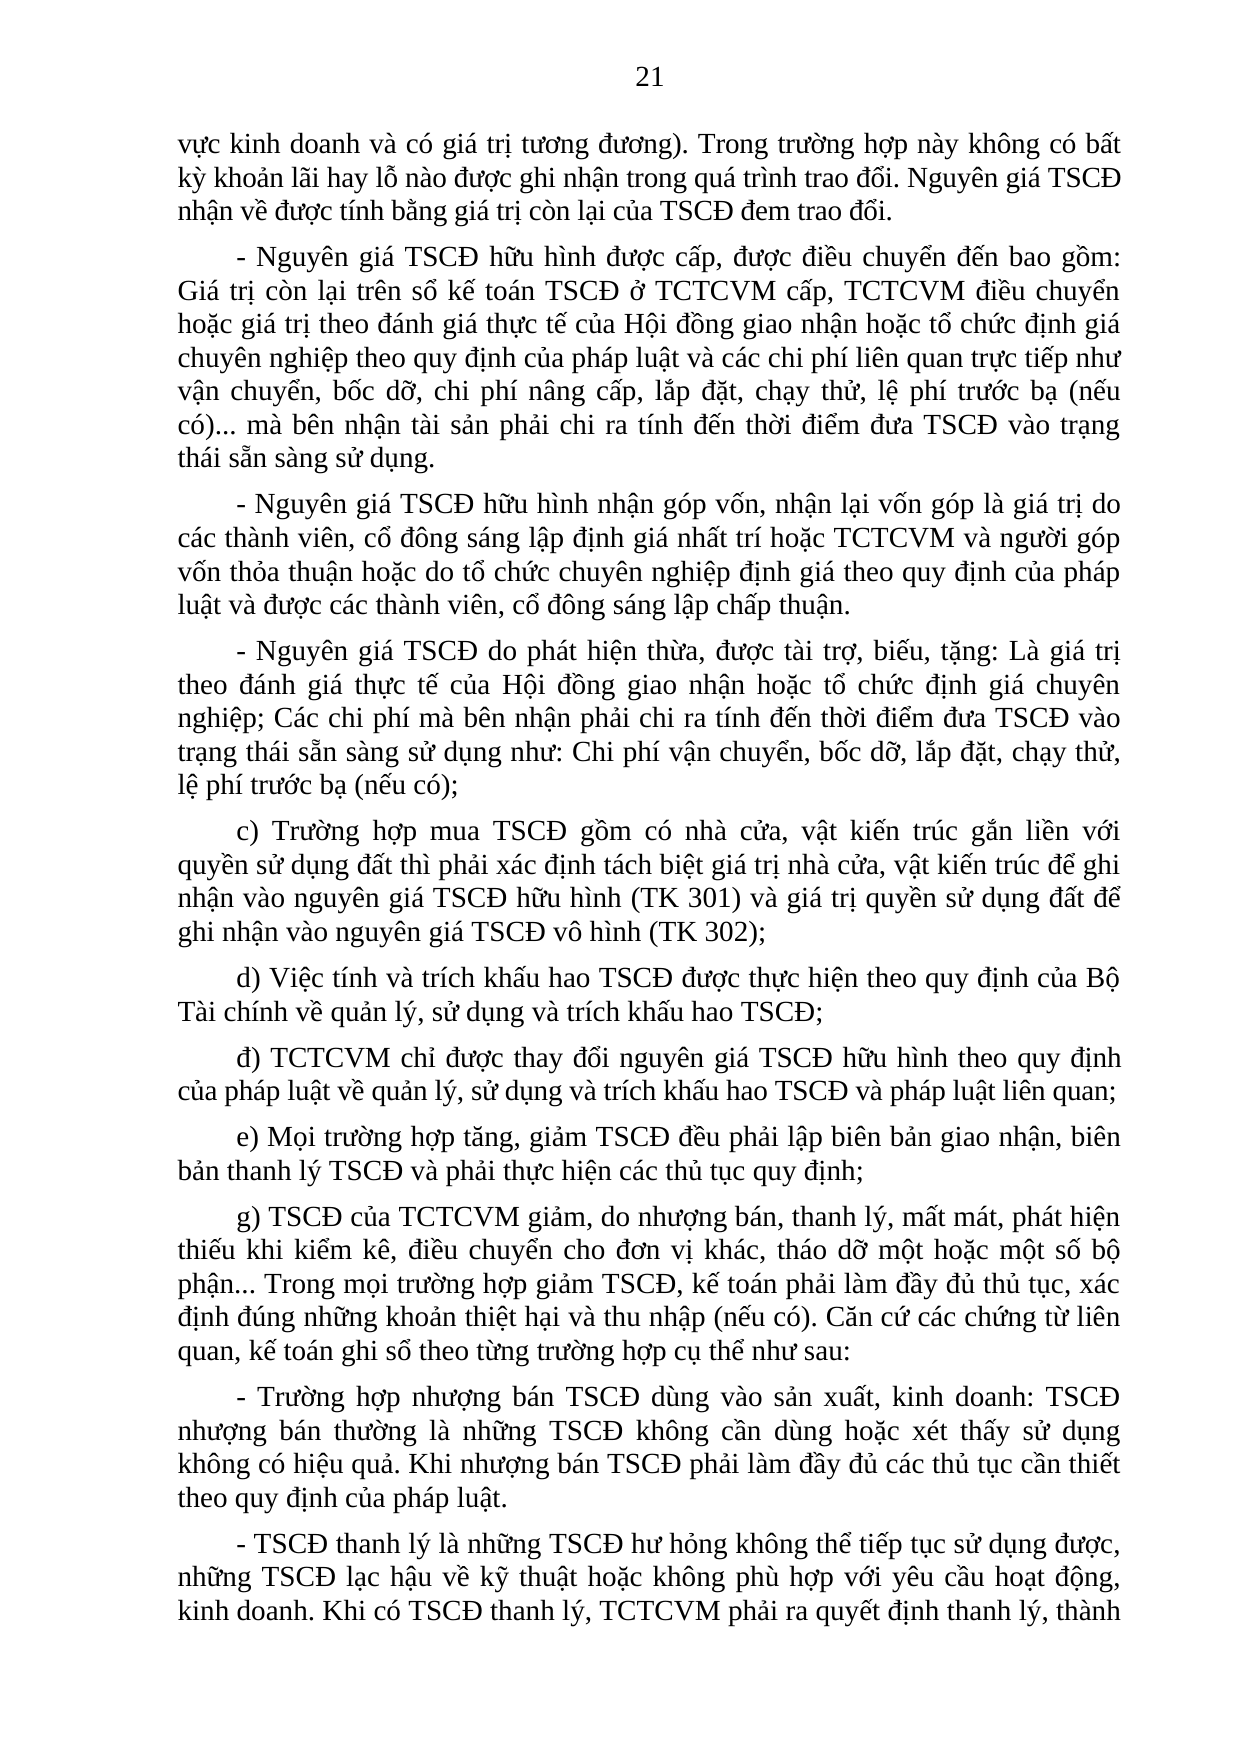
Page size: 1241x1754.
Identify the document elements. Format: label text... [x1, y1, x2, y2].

text c) Trường hợp mua TSCĐ gồm có nhà cửa, vật kiến trúc gắn liền với quyền sử dụng đất thì phải xác định tách biệt giá trị nhà cửa, vật kiến trúc để ghi nhận vào nguyên giá TSCĐ hữu hình (TK 301) và giá trị quyền sử dụng đất để ghi nhận vào nguyên giá TSCĐ vô hình (TK 302); [177, 813, 1122, 948]
text - Nguyên giá TSCĐ hữu hình nhận góp vốn, nhận lại vốn góp là giá trị do các thành viên, cổ đông sáng lập định giá nhất trí hoặc TCTCVM và người góp vốn thỏa thuận hoặc do tổ chức chuyên nghiệp định giá theo quy định của pháp luật và được các thành viên, cổ đông sáng lập chấp thuận. [177, 487, 1122, 621]
text e) Mọi trường hợp tăng, giảm TSCĐ đều phải lập biên bản giao nhận, biên bản thanh lý TSCĐ và phải thực hiện các thủ tục quy định; [177, 1119, 1122, 1186]
text d) Việc tính và trích khấu hao TSCĐ được thực hiện theo quy định của Bộ Tài chính về quản lý, sử dụng và trích khấu hao TSCĐ; [177, 960, 1122, 1027]
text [177, 1526, 1122, 1626]
text - Nguyên giá TSCĐ do phát hiện thừa, được tài trợ, biếu, tặng: Là giá trị theo đánh giá thực tế của Hội đồng giao nhận hoặc tổ chức định giá chuyên nghiệp; Các chi phí mà bên nhận phải chi ra tính đến thời điểm đưa TSCĐ vào trạng thái sẵn sàng sử dụng như: Chi phí vận chuyển, bốc dỡ, lắp đặt, chạy thử, lệ phí trước bạ (nếu có); [177, 633, 1122, 801]
text đ) TCTCVM chỉ được thay đổi nguyên giá TSCĐ hữu hình theo quy định của pháp luật về quản lý, sử dụng và trích khấu hao TSCĐ và pháp luật liên quan; [177, 1040, 1122, 1107]
text g) TSCĐ của TCTCVM giảm, do nhượng bán, thanh lý, mất mát, phát hiện thiếu khi kiểm kê, điều chuyển cho đơn vị khác, tháo dỡ một hoặc một số bộ phận... Trong mọi trường hợp giảm TSCĐ, kế toán phải làm đầy đủ thủ tục, xác định đúng những khoản thiệt hại và thu nhập (nếu có). Căn cứ các chứng từ liên quan, kế toán ghi sổ theo từng trường hợp cụ thể như sau: [177, 1199, 1122, 1367]
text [177, 126, 1122, 227]
text - Trường hợp nhượng bán TSCĐ dùng vào sản xuất, kinh doanh: TSCĐ nhượng bán thường là những TSCĐ không cần dùng hoặc xét thấy sử dụng không có hiệu quả. Khi nhượng bán TSCĐ phải làm đầy đủ các thủ tục cần thiết theo quy định của pháp luật. [177, 1379, 1122, 1513]
text - Nguyên giá TSCĐ hữu hình được cấp, được điều chuyển đến bao gồm: Giá trị còn lại trên sổ kế toán TSCĐ ở TCTCVM cấp, TCTCVM điều chuyển hoặc giá trị theo đánh giá thực tế của Hội đồng giao nhận hoặc tổ chức định giá chuyên nghiệp theo quy định của pháp luật và các chi phí liên quan trực tiếp như vận chuyển, bốc dỡ, chi phí nâng cấp, lắp đặt, chạy thử, lệ phí trước bạ (nếu có)... mà bên nhận tài sản phải chi ra tính đến thời điểm đưa TSCĐ vào trạng thái sẵn sàng sử dụng. [177, 239, 1122, 474]
